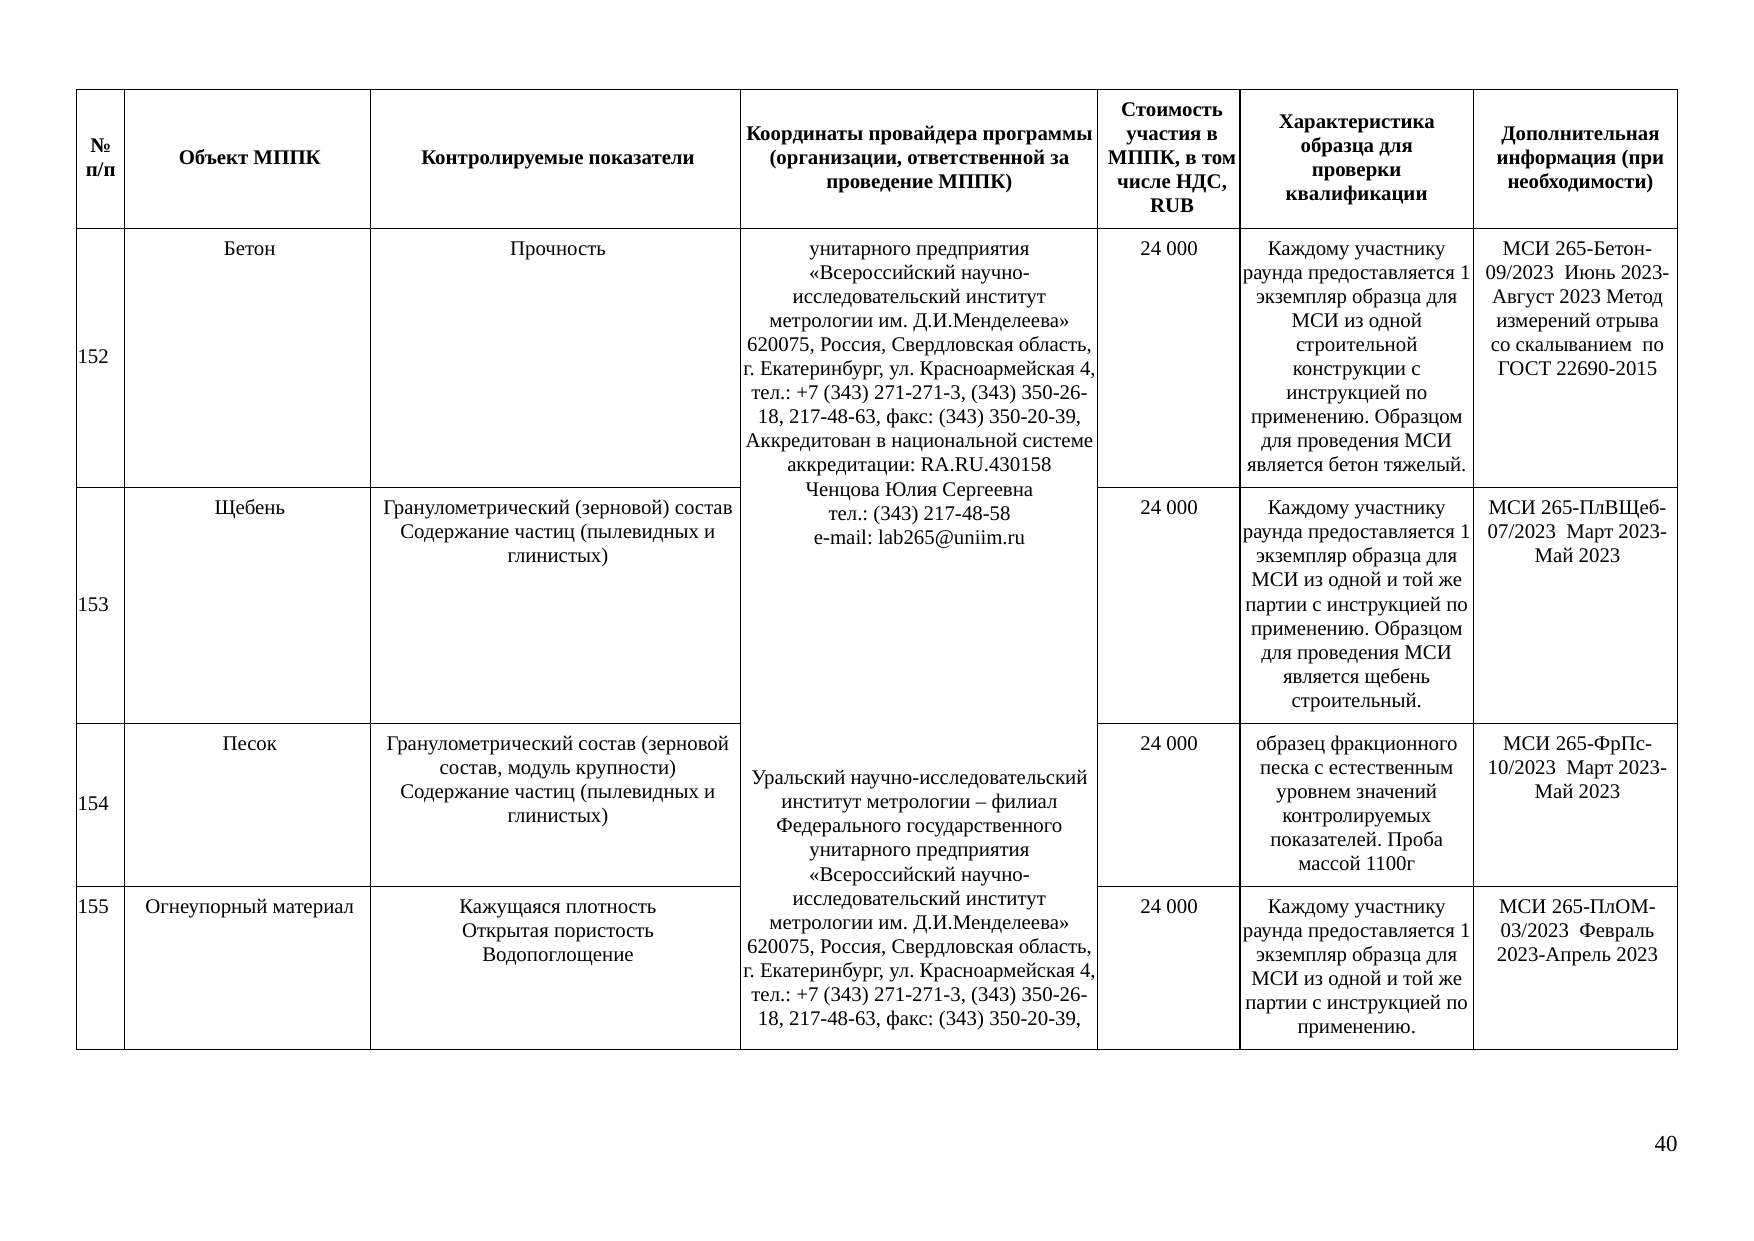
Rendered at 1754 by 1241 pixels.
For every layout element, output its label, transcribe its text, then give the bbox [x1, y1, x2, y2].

table_cell [77, 488, 124, 722]
table_cell Огнеупорный материал [125, 887, 370, 1049]
table_cell Бетон [125, 229, 370, 487]
table_cell Прочность [371, 229, 740, 487]
table_header Дополнительная информация (при необходимости) [1474, 90, 1677, 228]
table_cell Каждому участнику раунда предоставляется 1 экземпляр образца для МСИ из одной и той же партии с инструкцией по применению. [1241, 887, 1473, 1049]
table_cell МСИ 265-ФрПс-10/2023 Март 2023-Май 2023 [1474, 724, 1677, 886]
table_cell МСИ 265-ПлВЩеб-07/2023 Март 2023-Май 2023 [1474, 488, 1677, 722]
table_cell Каждому участнику раунда предоставляется 1 экземпляр образца для МСИ из одной и той же партии с инструкцией по применению. Образцом для проведения МСИ является щебень строительный. [1241, 488, 1473, 722]
table_cell 24 000 [1098, 724, 1239, 886]
table_cell МСИ 265-ПлОМ-03/2023 Февраль 2023-Апрель 2023 [1474, 887, 1677, 1049]
table_cell Гранулометрический состав (зерновой состав, модуль крупности) Содержание частиц (пылевидных и глинистых) [371, 724, 740, 886]
table_cell Щебень [125, 488, 370, 722]
table_header Объект МППК [125, 90, 370, 228]
table_cell 24 000 [1098, 488, 1239, 722]
table_header Характеристика образца для проверки квалификации [1241, 90, 1473, 228]
table_header Контролируемые показатели [371, 90, 740, 228]
table_cell МСИ 265-Бетон-09/2023 Июнь 2023-Август 2023 Метод измерений отрыва со скалыванием по ГОСТ 22690-2015 [1474, 229, 1677, 487]
table_cell Песок [125, 724, 370, 886]
table_cell Гранулометрический (зерновой) состав Содержание частиц (пылевидных и глинистых) [371, 488, 740, 722]
table_cell образец фракционного песка с естественным уровнем значений контролируемых показателей. Проба массой 1100г [1241, 724, 1473, 886]
table_header Стоимость участия в МППК, в том числе НДС, RUB [1098, 90, 1239, 228]
table_cell 24 000 [1098, 229, 1239, 487]
table_cell Каждому участнику раунда предоставляется 1 экземпляр образца для МСИ из одной строительной конструкции с инструкцией по применению. Образцом для проведения МСИ является бетон тяжелый. [1241, 229, 1473, 487]
table_cell 24 000 [1098, 887, 1239, 1049]
table_cell [77, 229, 124, 487]
table_cell [77, 724, 124, 886]
table_header Координаты провайдера программы (организации, ответственной за проведение МППК) [741, 90, 1097, 228]
table_cell Кажущаяся плотность Открытая пористость Водопоглощение [371, 887, 740, 1049]
table_cell [77, 887, 124, 1049]
table_header № п/п [77, 90, 124, 228]
